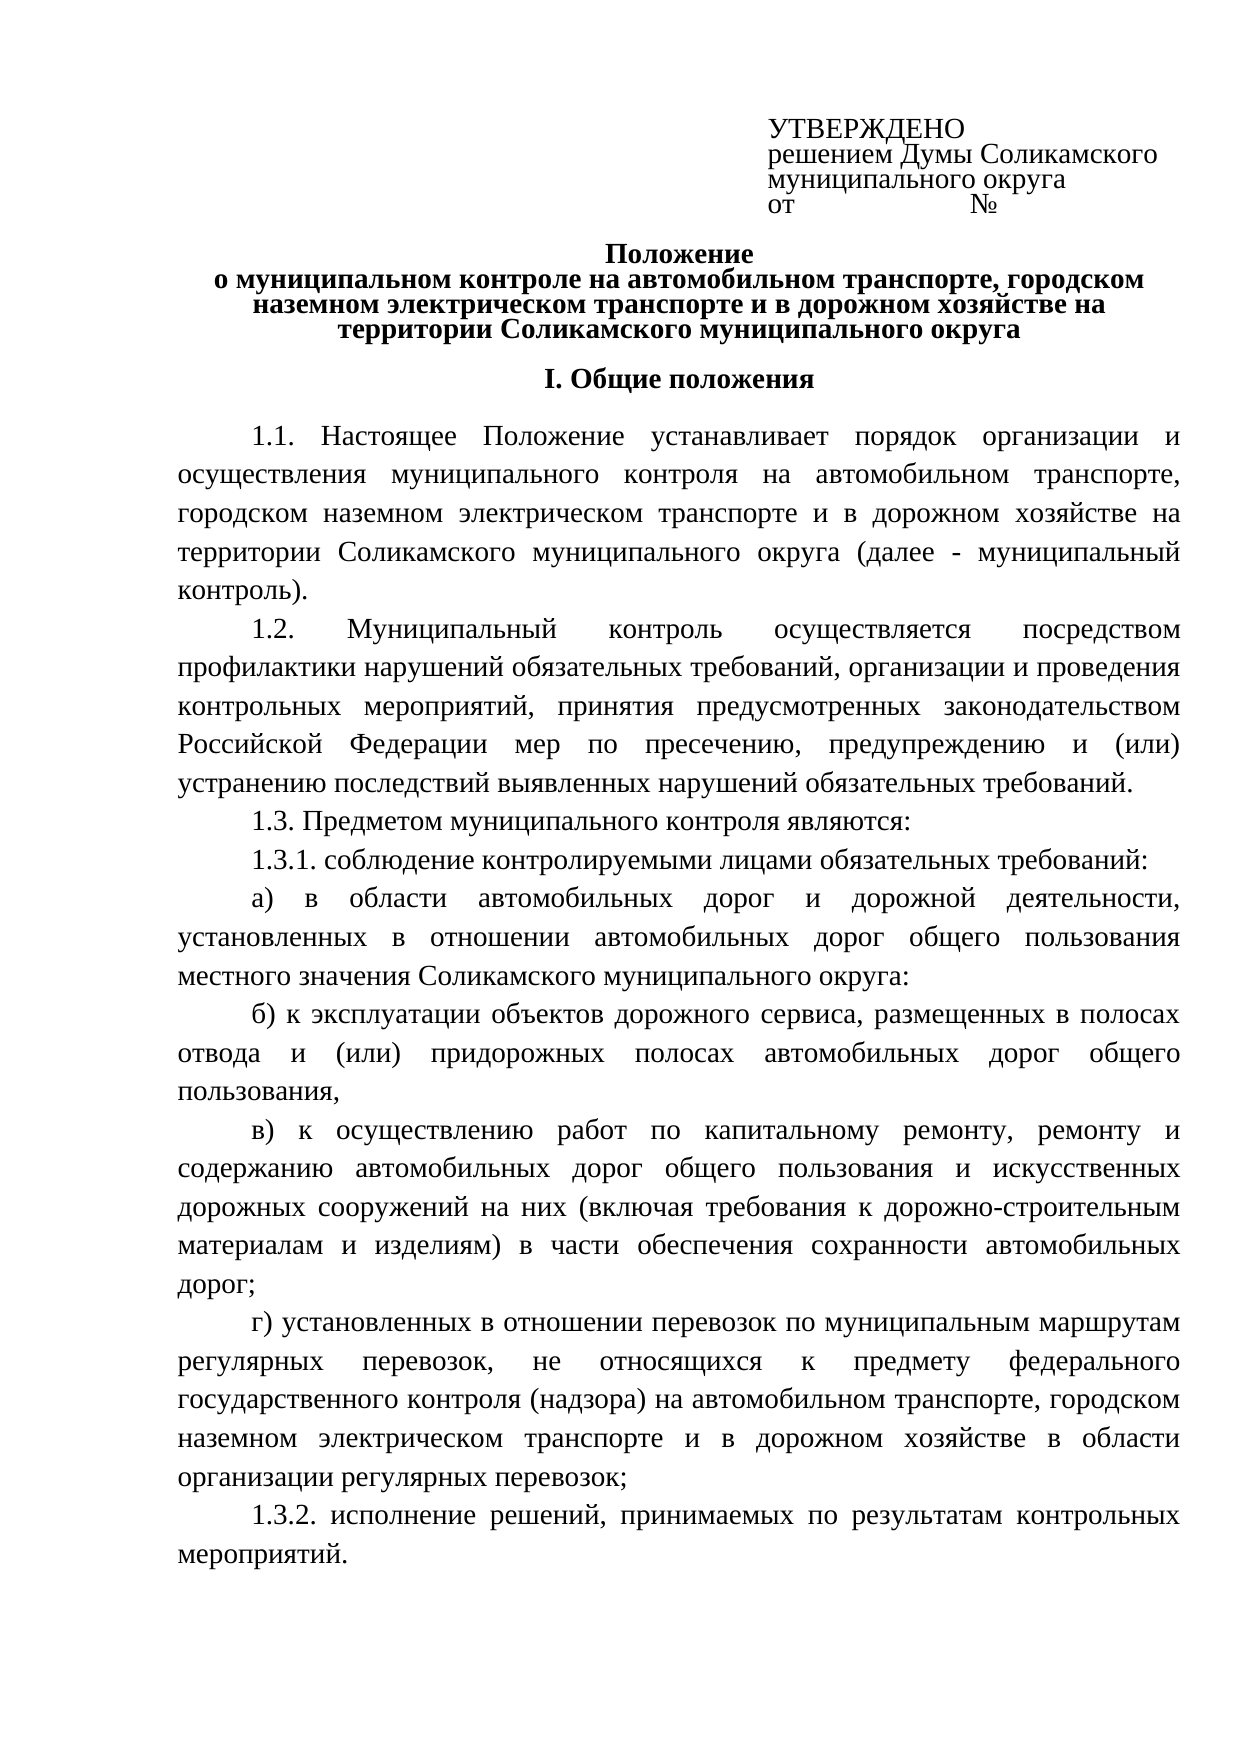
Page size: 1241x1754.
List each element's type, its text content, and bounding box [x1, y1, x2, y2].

text 1.2. Муниципальный контроль осуществляется посредством профилактики нарушений обязательных требований, организации и проведения контрольных мероприятий, принятия предусмотренных законодательством Российской Федерации мер по пресечению, предупреждению и (или) устранению последствий выявленных нарушений обязательных требований. [177, 611, 1181, 798]
text г) установленных в отношении перевозок по муниципальным маршрутам регулярных перевозок, не относящихся к предмету федерального государственного контроля (надзора) на автомобильном транспорте, городском наземном электрическом транспорте и в дорожном хозяйстве в области организации регулярных перевозок; [177, 1304, 1181, 1492]
text решением Думы Соликамского муниципального округа [767, 143, 1181, 193]
text Положение [177, 243, 1181, 268]
text 1.3.1. соблюдение контролируемыми лицами обязательных требований: [177, 842, 1181, 876]
text 1.3.2. исполнение решений, принимаемых по результатам контрольных мероприятий. [177, 1497, 1181, 1569]
text от № [767, 193, 1181, 218]
text а) в области автомобильных дорог и дорожной деятельности, установленных в отношении автомобильных дорог общего пользования местного значения Соликамского муниципального округа: [177, 881, 1181, 991]
text УТВЕРЖДЕНО [767, 118, 1181, 143]
text б) к эксплуатации объектов дорожного сервиса, размещенных в полосах отвода и (или) придорожных полосах автомобильных дорог общего пользования, [177, 996, 1181, 1107]
text 1.3. Предметом муниципального контроля являются: [177, 803, 1181, 837]
text I. Общие положения [177, 368, 1181, 393]
text в) к осуществлению работ по капитальному ремонту, ремонту и содержанию автомобильных дорог общего пользования и искусственных дорожных сооружений на них (включая требования к дорожно-строительным материалам и изделиям) в части обеспечения сохранности автомобильных дорог; [177, 1112, 1181, 1299]
text 1.1. Настоящее Положение устанавливает порядок организации и осуществления муниципального контроля на автомобильном транспорте, городском наземном электрическом транспорте и в дорожном хозяйстве на территории Соликамского муниципального округа (далее - муниципальный контроль). [177, 418, 1181, 606]
text о муниципальном контроле на автомобильном транспорте, городском наземном электрическом транспорте и в дорожном хозяйстве на территории Соликамского муниципального округа [177, 268, 1181, 343]
